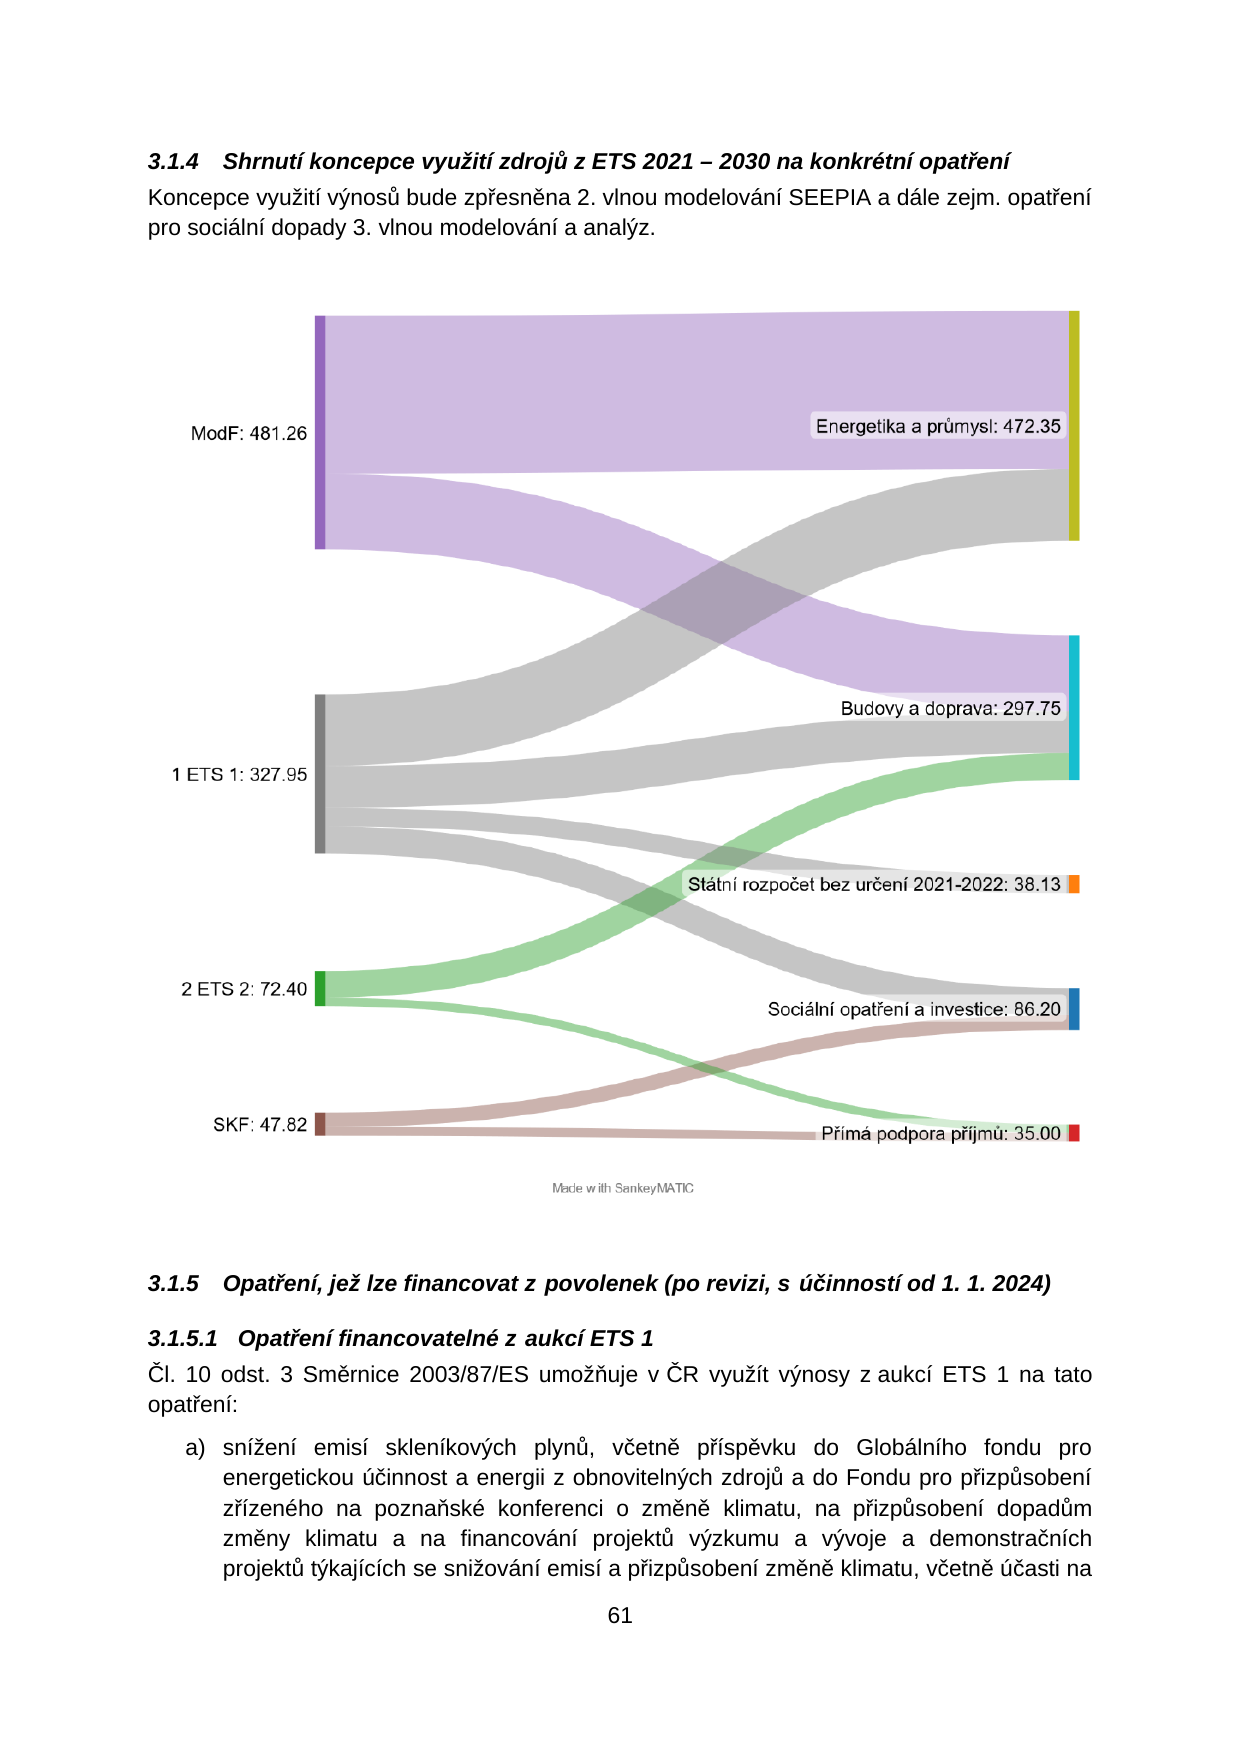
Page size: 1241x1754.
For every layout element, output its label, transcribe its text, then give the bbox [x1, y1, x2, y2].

text Koncepce využití výnosů bude zpřesněna 2. vlnou modelování SEEPIA a dále zejm. opatření pro sociální dopady 3. vlnou modelování a analýz. [148, 184, 1093, 241]
text Opatření financovatelné z aukcí ETS 1 [148, 1325, 1093, 1351]
picture [151, 257, 1093, 1198]
subtitle Shrnutí koncepce využití zdrojů z ETS 2021 – 2030 na konkrétní opatření [148, 148, 1093, 174]
subtitle Opatření, jež lze financovat z povolenek (po revizi, s účinností od 1. 1. 2024) [148, 1269, 1093, 1296]
text Čl. 10 odst. 3 Směrnice 2003/87/ES umožňuje v ČR využít výnosy z aukcí ETS 1 na tato opatření: [148, 1361, 1093, 1418]
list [185, 1434, 1093, 1581]
